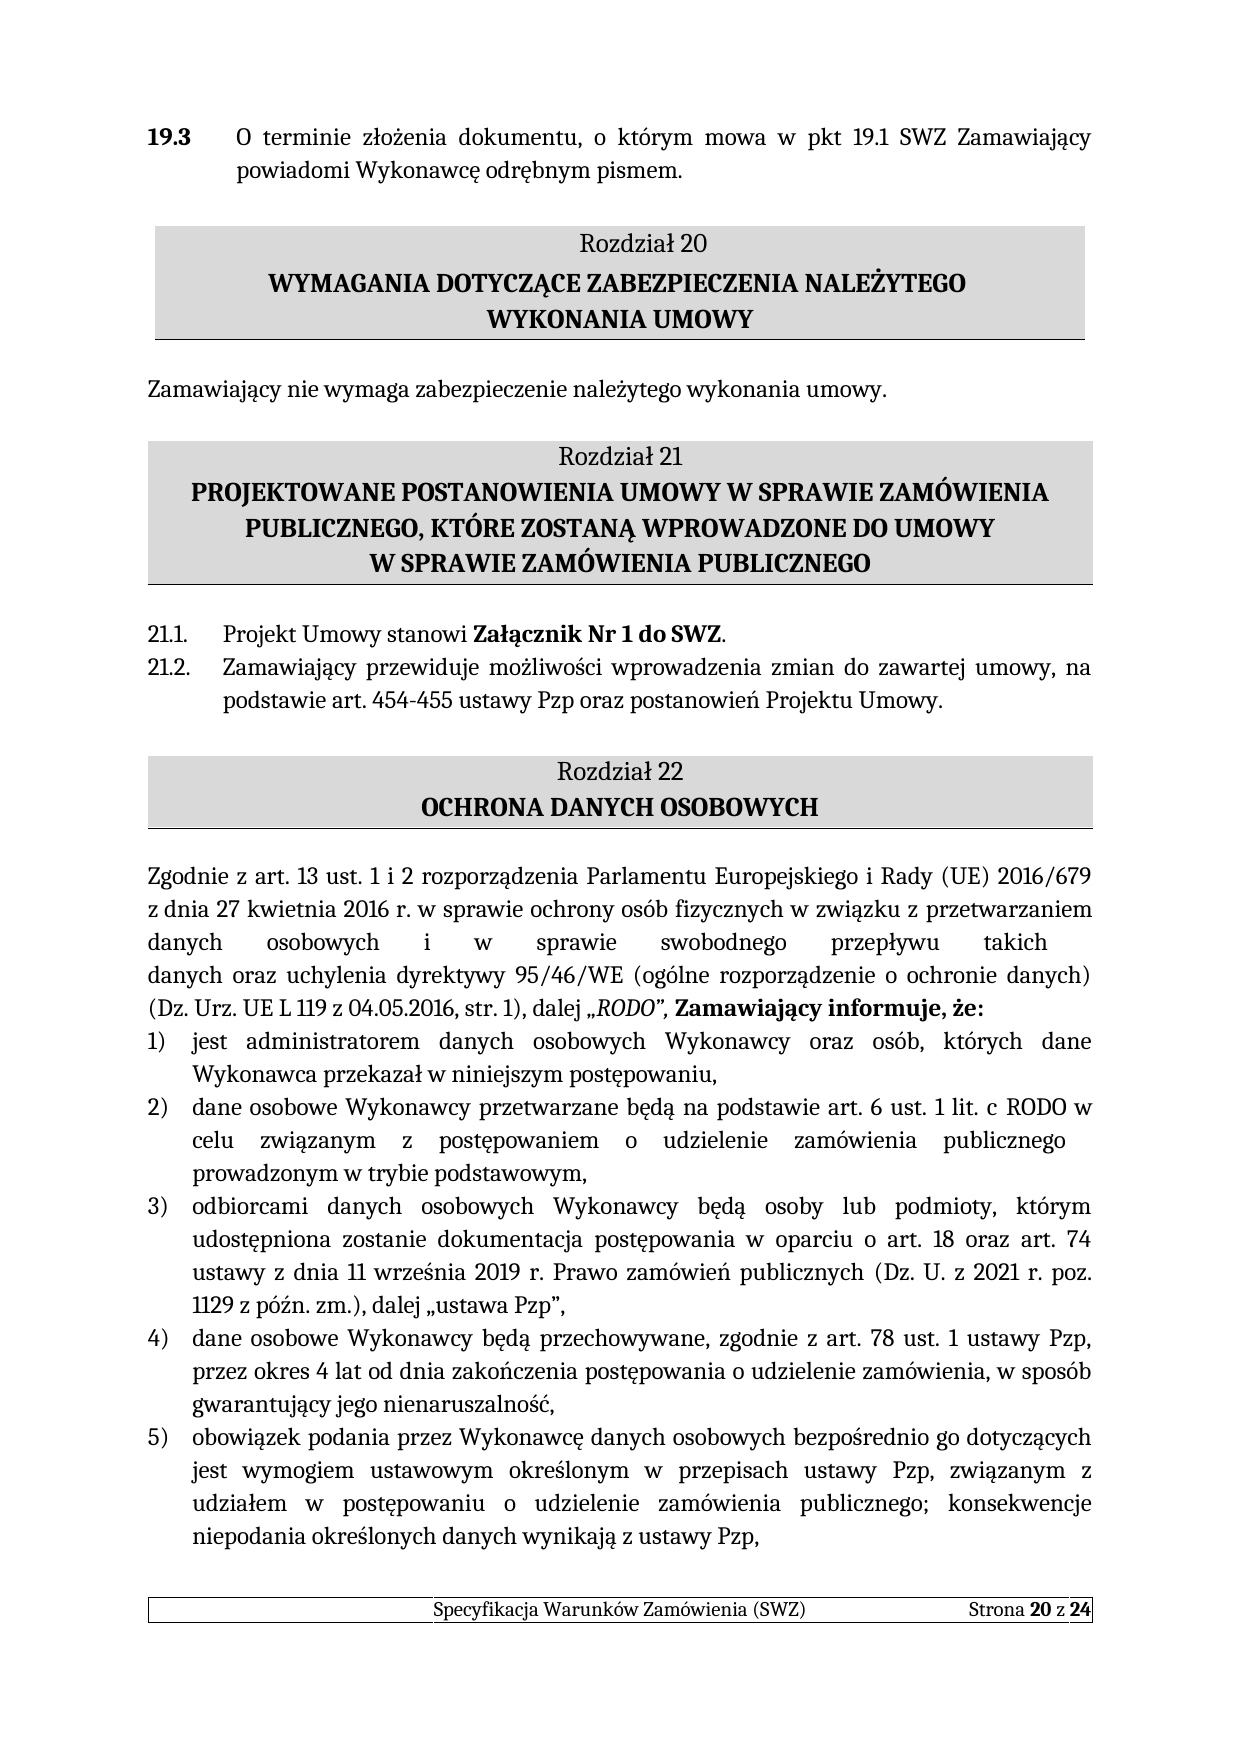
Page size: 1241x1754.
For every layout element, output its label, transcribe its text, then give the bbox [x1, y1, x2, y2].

table_header Rozdział 22 OCHRONA DANYCH OSOBOWYCH [148, 756, 1093, 827]
list jest administratorem danych osobowych Wykonawcy oraz osób, których dane Wykonawca przekazał w niniejszym postępowaniu, [148, 1027, 1093, 1088]
list odbiorcami danych osobowych Wykonawcy będą osoby lub podmioty, którym udostępniona zostanie dokumentacja postępowania w oparciu o art. 18 oraz art. 74 ustawy z dnia 11 września 2019 r. Prawo zamówień publicznych (Dz. U. z 2021 r. poz. 1129 z późn. zm.), dalej „ustawa Pzp”, [148, 1192, 1093, 1319]
list O terminie złożenia dokumentu, o którym mowa w pkt 19.1 SWZ Zamawiający powiadomi Wykonawcę odrębnym pismem. [148, 123, 1093, 184]
list obowiązek podania przez Wykonawcę danych osobowych bezpośrednio go dotyczących jest wymogiem ustawowym określonym w przepisach ustawy Pzp, związanym z udziałem w postępowaniu o udzielenie zamówienia publicznego; konsekwencje niepodania określonych danych wynikają z ustawy Pzp, [148, 1423, 1093, 1551]
table_header Rozdział 21 PROJEKTOWANE POSTANOWIENIA UMOWY W SPRAWIE ZAMÓWIENIA PUBLICZNEGO, KTÓRE ZOSTANĄ WPROWADZONE DO UMOWY W SPRAWIE ZAMÓWIENIA PUBLICZNEGO [148, 441, 1093, 584]
list Zamawiający przewiduje możliwości wprowadzenia zmian do zawartej umowy, na podstawie art. 454-455 ustawy Pzp oraz postanowień Projektu Umowy. [148, 653, 1093, 715]
text Zgodnie z art. 13 ust. 1 i 2 rozporządzenia Parlamentu Europejskiego i Rady (UE) 2016/679 z dnia 27 kwietnia 2016 r. w sprawie ochrony osób fizycznych w związku z przetwarzaniem danych osobowych i w sprawie swobodnego przepływu takich danych oraz uchylenia dyrektywy 95/46/WE (ogólne rozporządzenie o ochronie danych) (Dz. Urz. UE L 119 z 04.05.2016, str. 1), dalej „RODO”, Zamawiający informuje, że: [148, 862, 1093, 1022]
list dane osobowe Wykonawcy przetwarzane będą na podstawie art. 6 ust. 1 lit. c RODO w celu związanym z postępowaniem o udzielenie zamówienia publicznego prowadzonym w trybie podstawowym, [148, 1093, 1093, 1187]
list Projekt Umowy stanowi Załącznik Nr 1 do SWZ. [148, 620, 1093, 649]
list Zamawiający nie wymaga zabezpieczenie należytego wykonania umowy. [148, 375, 1093, 404]
table_header Rozdział 20 WYMAGANIA DOTYCZĄCE ZABEZPIECZENIA NALEŻYTEGO WYKONANIA UMOWY [155, 226, 1085, 339]
list dane osobowe Wykonawcy będą przechowywane, zgodnie z art. 78 ust. 1 ustawy Pzp, przez okres 4 lat od dnia zakończenia postępowania o udzielenie zamówienia, w sposób gwarantujący jego nienaruszalność, [148, 1324, 1093, 1419]
